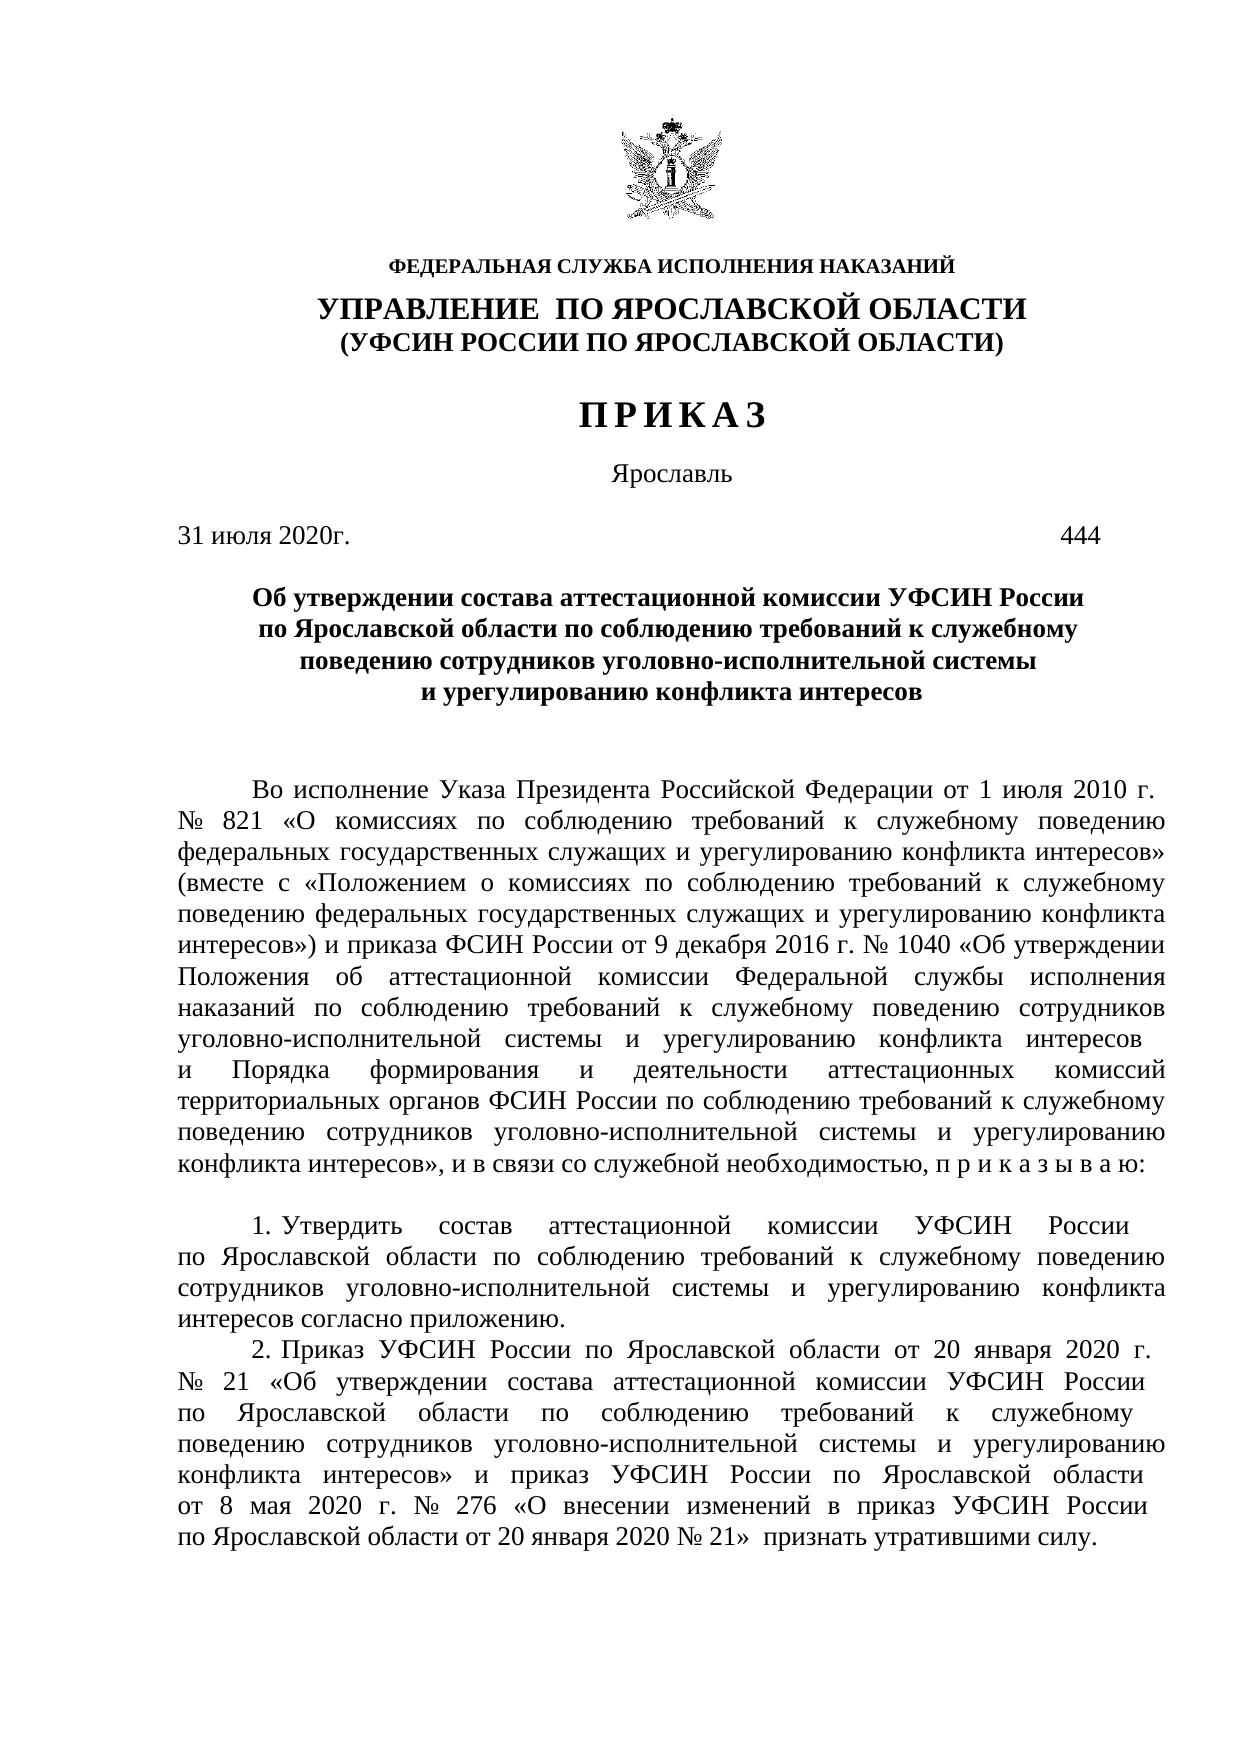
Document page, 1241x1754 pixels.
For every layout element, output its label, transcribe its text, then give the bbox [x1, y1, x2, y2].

subtitle ПРИКАЗ [177, 392, 1166, 435]
title УПРАВЛЕНИЕ ПО ЯРОСЛАВСКОЙ ОБЛАСТИ [177, 290, 1166, 326]
text Ярославль [177, 457, 1166, 488]
text Об утверждении состава аттестационной комиссии УФСИН России по Ярославской области по соблюдению требований к служебному поведению сотрудников уголовно-исполнительной системы и урегулированию конфликта интересов [177, 581, 1166, 706]
list Во исполнение Указа Президента Российской Федерации от 1 июля 2010 г. № 821 «О комиссиях по соблюдению требований к служебному поведению федеральных государственных служащих и урегулированию конфликта интересов» (вместе с «Положением о комиссиях по соблюдению требований к служебному поведению федеральных государственных служащих и урегулированию конфликта интересов») и приказа ФСИН России от 9 декабря 2016 г. № 1040 «Об утверждении Положения об аттестационной комиссии Федеральной службы исполнения наказаний по соблюдению требований к служебному поведению сотрудников уголовно-исполнительной системы и урегулированию конфликта интересов и Порядка формирования и деятельности аттестационных комиссий территориальных органов ФСИН России по соблюдению требований к служебному поведению сотрудников уголовно-исполнительной системы и урегулированию конфликта интересов», и в связи со служебной необходимостью, п р и к а з ы в а ю: [177, 773, 1167, 1178]
list Приказ УФСИН России по Ярославской области от 20 января 2020 г. № 21 «Об утверждении состава аттестационной комиссии УФСИН России по Ярославской области по соблюдению требований к служебному поведению сотрудников уголовно-исполнительной системы и урегулированию конфликта интересов» и приказ УФСИН России по Ярославской области от 8 мая 2020 г. № 276 «О внесении изменений в приказ УФСИН России по Ярославской области от 20 января 2020 № 21» признать утратившими силу. [177, 1333, 1167, 1552]
list Утвердить состав аттестационной комиссии УФСИН России по Ярославской области по соблюдению требований к служебному поведению сотрудников уголовно-исполнительной системы и урегулированию конфликта интересов согласно приложению. [177, 1209, 1167, 1333]
title (УФСИН РОССИИ ПО ЯРОСЛАВСКОЙ ОБЛАСТИ) [177, 326, 1166, 357]
title ФЕДЕРАЛЬНАЯ СЛУЖБА ИСПОЛНЕНИЯ НАКАЗАНИЙ [177, 254, 1166, 278]
text 31 июля 2020г. 444 [177, 519, 1166, 550]
